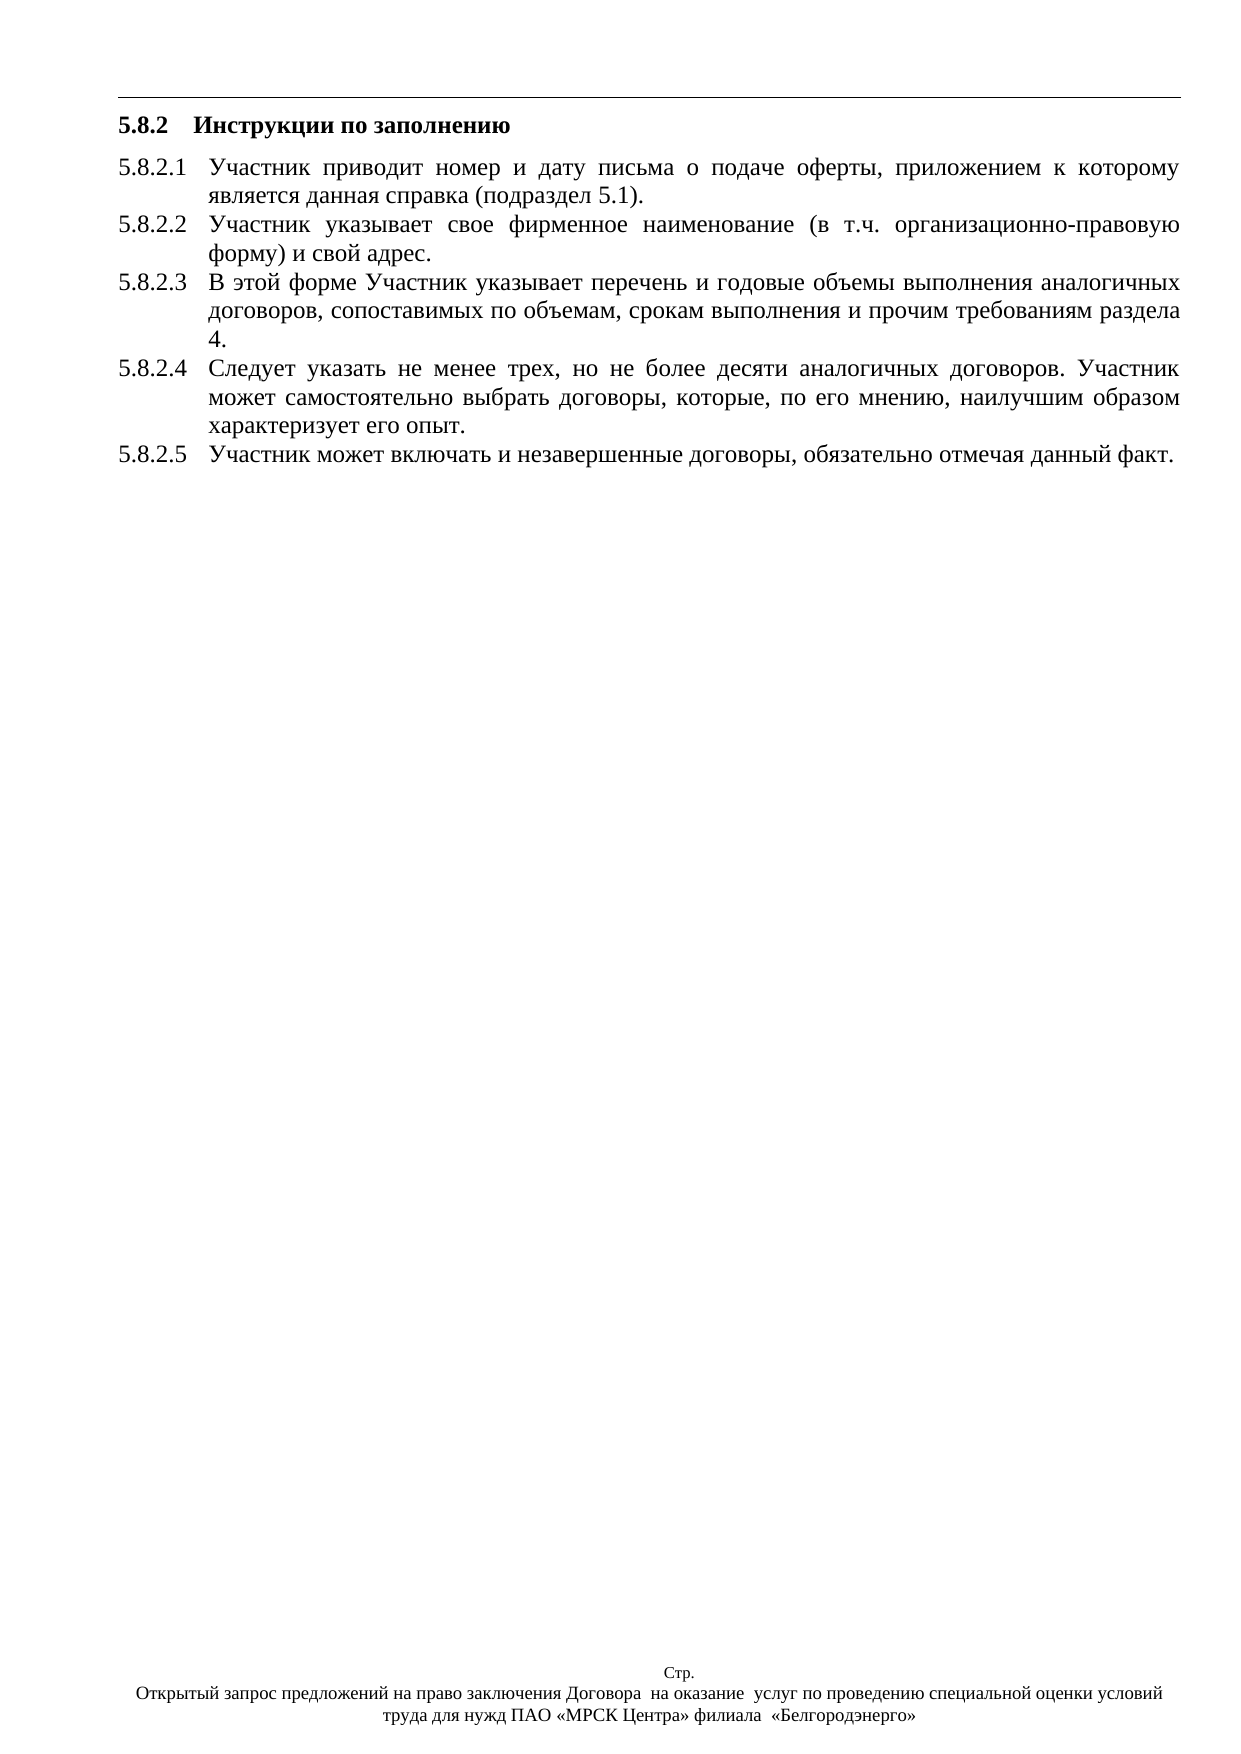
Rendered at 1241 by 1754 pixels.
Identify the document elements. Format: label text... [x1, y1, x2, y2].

list Следует указать не менее трех, но не более десяти аналогичных договоров. Участник может самостоятельно выбрать договоры, которые, по его мнению, наилучшим образом характеризует его опыт. [118, 353, 1181, 439]
list Участник может включать и незавершенные договоры, обязательно отмечая данный факт. [118, 439, 1181, 468]
list В этой форме Участник указывает перечень и годовые объемы выполнения аналогичных договоров, сопоставимых по объемам, срокам выполнения и прочим требованиям раздела 4. [118, 267, 1181, 353]
subtitle Инструкции по заполнению [118, 111, 1181, 139]
list Участник указывает свое фирменное наименование (в т.ч. организационно-правовую форму) и свой адрес. [118, 209, 1181, 267]
list Участник приводит номер и дату письма о подаче оферты, приложением к которому является данная справка (подраздел 5.1). [118, 152, 1181, 209]
